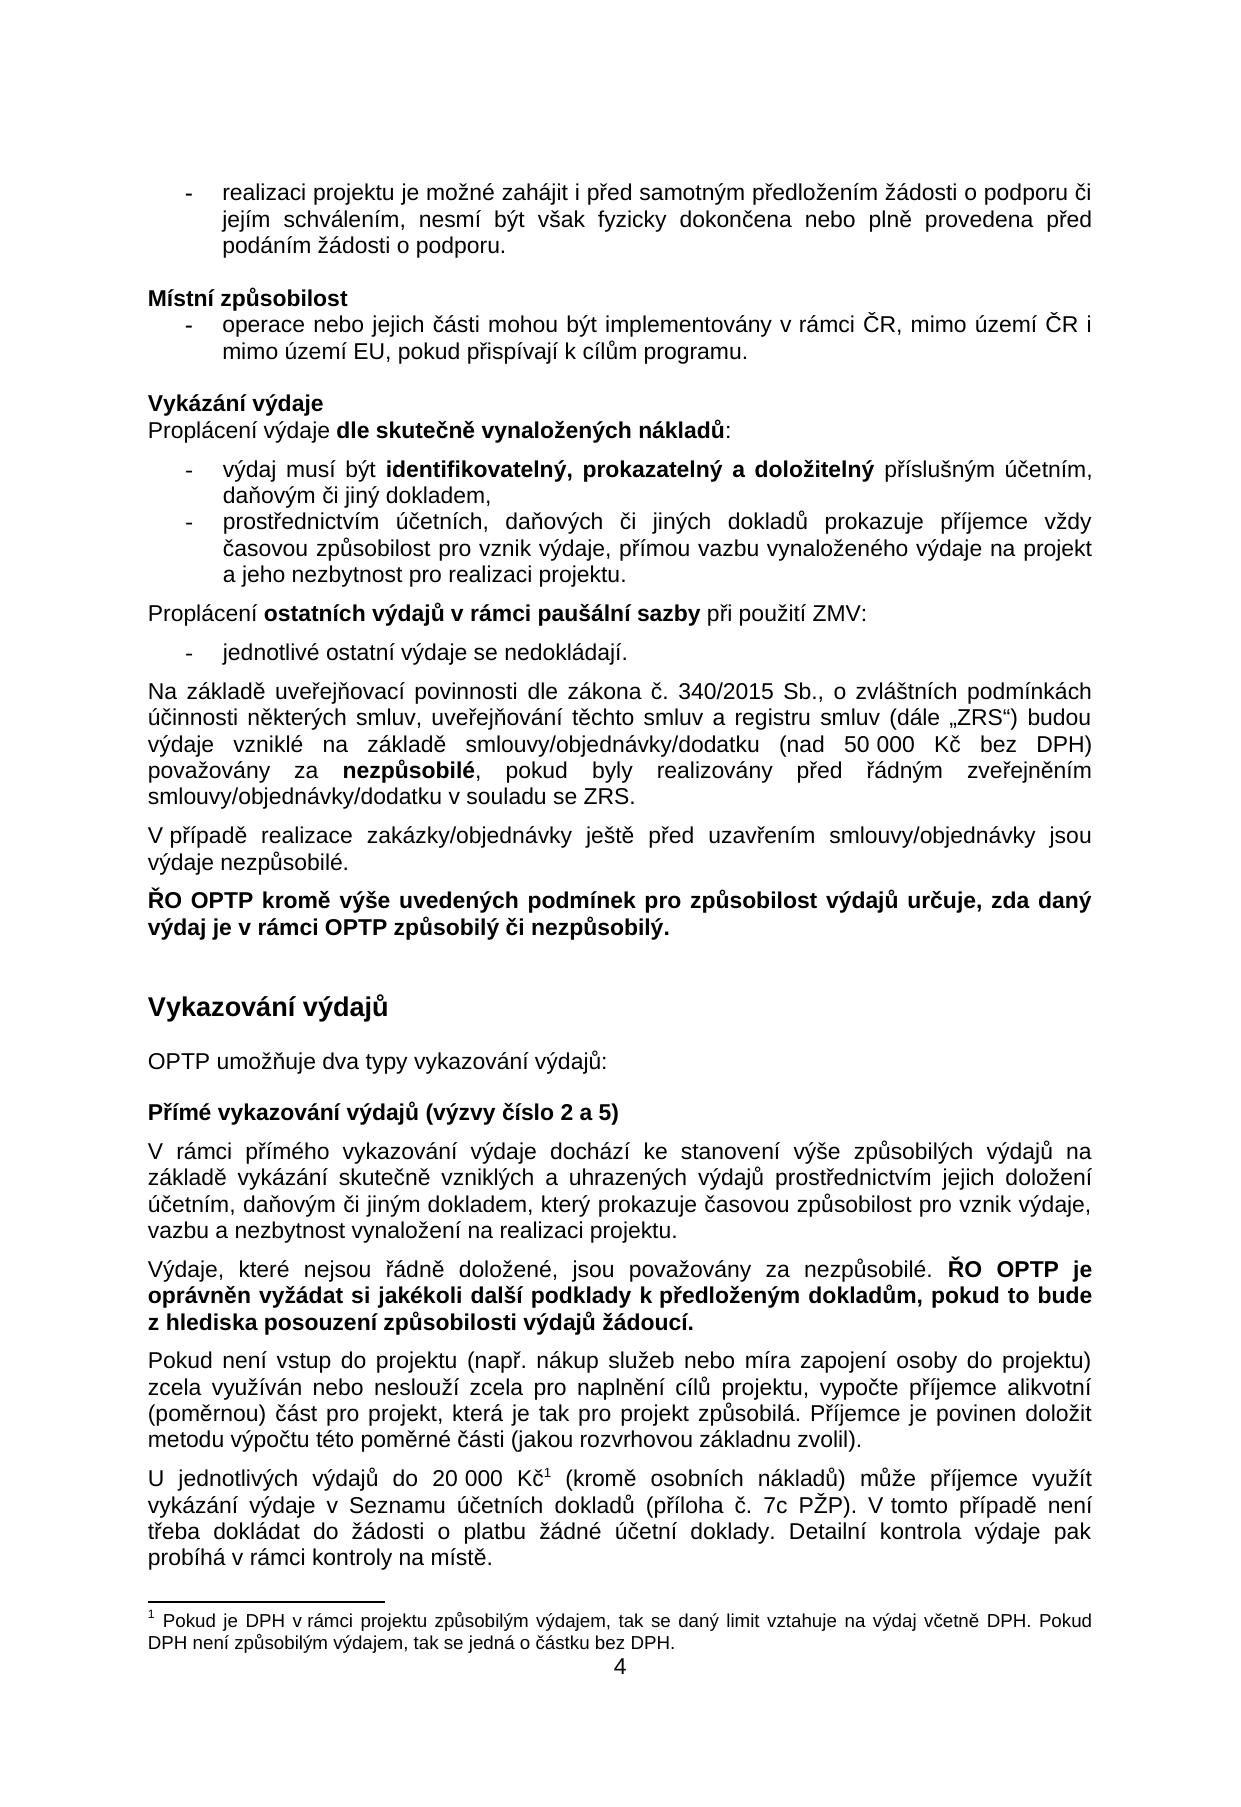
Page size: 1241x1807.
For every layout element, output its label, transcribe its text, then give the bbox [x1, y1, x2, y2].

text U jednotlivých výdajů do 20 000 Kč (kromě osobních nákladů) může příjemce využít vykázání výdaje v Seznamu účetních dokladů (příloha č. 7c PŽP). V tomto případě není třeba dokládat do žádosti o platbu žádné účetní doklady. Detailní kontrola výdaje pak probíhá v rámci kontroly na místě. [148, 1465, 1092, 1571]
text V případě realizace zakázky/objednávky ještě před uzavřením smlouvy/objednávky jsou výdaje nezpůsobilé. [148, 822, 1092, 875]
text Pokud není vstup do projektu (např. nákup služeb nebo míra zapojení osoby do projektu) zcela využíván nebo neslouží zcela pro naplnění cílů projektu, vypočte příjemce alikvotní (poměrnou) část pro projekt, která je tak pro projekt způsobilá. Příjemce je povinen doložit metodu výpočtu této poměrné části (jakou rozvrhovou základnu zvolil). [148, 1347, 1092, 1453]
text Proplácení výdaje dle skutečně vynaložených nákladů: [148, 417, 1092, 443]
text Přímé vykazování výdajů (výzvy číslo 2 a 5) [148, 1099, 1092, 1125]
text Na základě uveřejňovací povinnosti dle zákona č. 340/2015 Sb., o zvláštních podmínkách účinnosti některých smluv, uveřejňování těchto smluv a registru smluv (dále „ZRS“) budou výdaje vzniklé na základě smlouvy/objednávky/dodatku (nad 50 000 Kč bez DPH) považovány za nezpůsobilé, pokud byly realizovány před řádným zveřejněním smlouvy/objednávky/dodatku v souladu se ZRS. [148, 678, 1092, 809]
list jednotlivé ostatní výdaje se nedokládají. [185, 639, 1092, 665]
text ŘO OPTP kromě výše uvedených podmínek pro způsobilost výdajů určuje, zda daný výdaj je v rámci OPTP způsobilý či nezpůsobilý. [148, 887, 1092, 940]
list prostřednictvím účetních, daňových či jiných dokladů prokazuje příjemce vždy časovou způsobilost pro vznik výdaje, přímou vazbu vynaloženého výdaje na projekt a jeho nezbytnost pro realizaci projektu. [185, 508, 1092, 587]
text V rámci přímého vykazování výdaje dochází ke stanovení výše způsobilých výdajů na základě vykázání skutečně vzniklých a uhrazených výdajů prostřednictvím jejich doložení účetním, daňovým či jiným dokladem, který prokazuje časovou způsobilost pro vznik výdaje, vazbu a nezbytnost vynaložení na realizaci projektu. [148, 1138, 1092, 1243]
list realizaci projektu je možné zahájit i před samotným předložením žádosti o podporu či jejím schválením, nesmí být však fyzicky dokončena nebo plně provedena před podáním žádosti o podporu. [185, 179, 1092, 258]
subtitle Vykazování výdajů [148, 991, 1092, 1023]
text Výdaje, které nejsou řádně doložené, jsou považovány za nezpůsobilé. ŘO OPTP je oprávněn vyžádat si jakékoli další podklady k předloženým dokladům, pokud to bude z hlediska posouzení způsobilosti výdajů žádoucí. [148, 1256, 1092, 1335]
list operace nebo jejich části mohou být implementovány v rámci ČR, mimo území ČR i mimo území EU, pokud přispívají k cílům programu. [185, 311, 1092, 364]
text Místní způsobilost [148, 285, 1092, 311]
text Vykázání výdaje [148, 390, 1092, 417]
text Proplácení ostatních výdajů v rámci paušální sazby při použití ZMV: [148, 600, 1092, 626]
list výdaj musí být identifikovatelný, prokazatelný a doložitelný příslušným účetním, daňovým či jiný dokladem, [185, 456, 1092, 508]
text OPTP umožňuje dva typy vykazování výdajů: [148, 1048, 1092, 1074]
